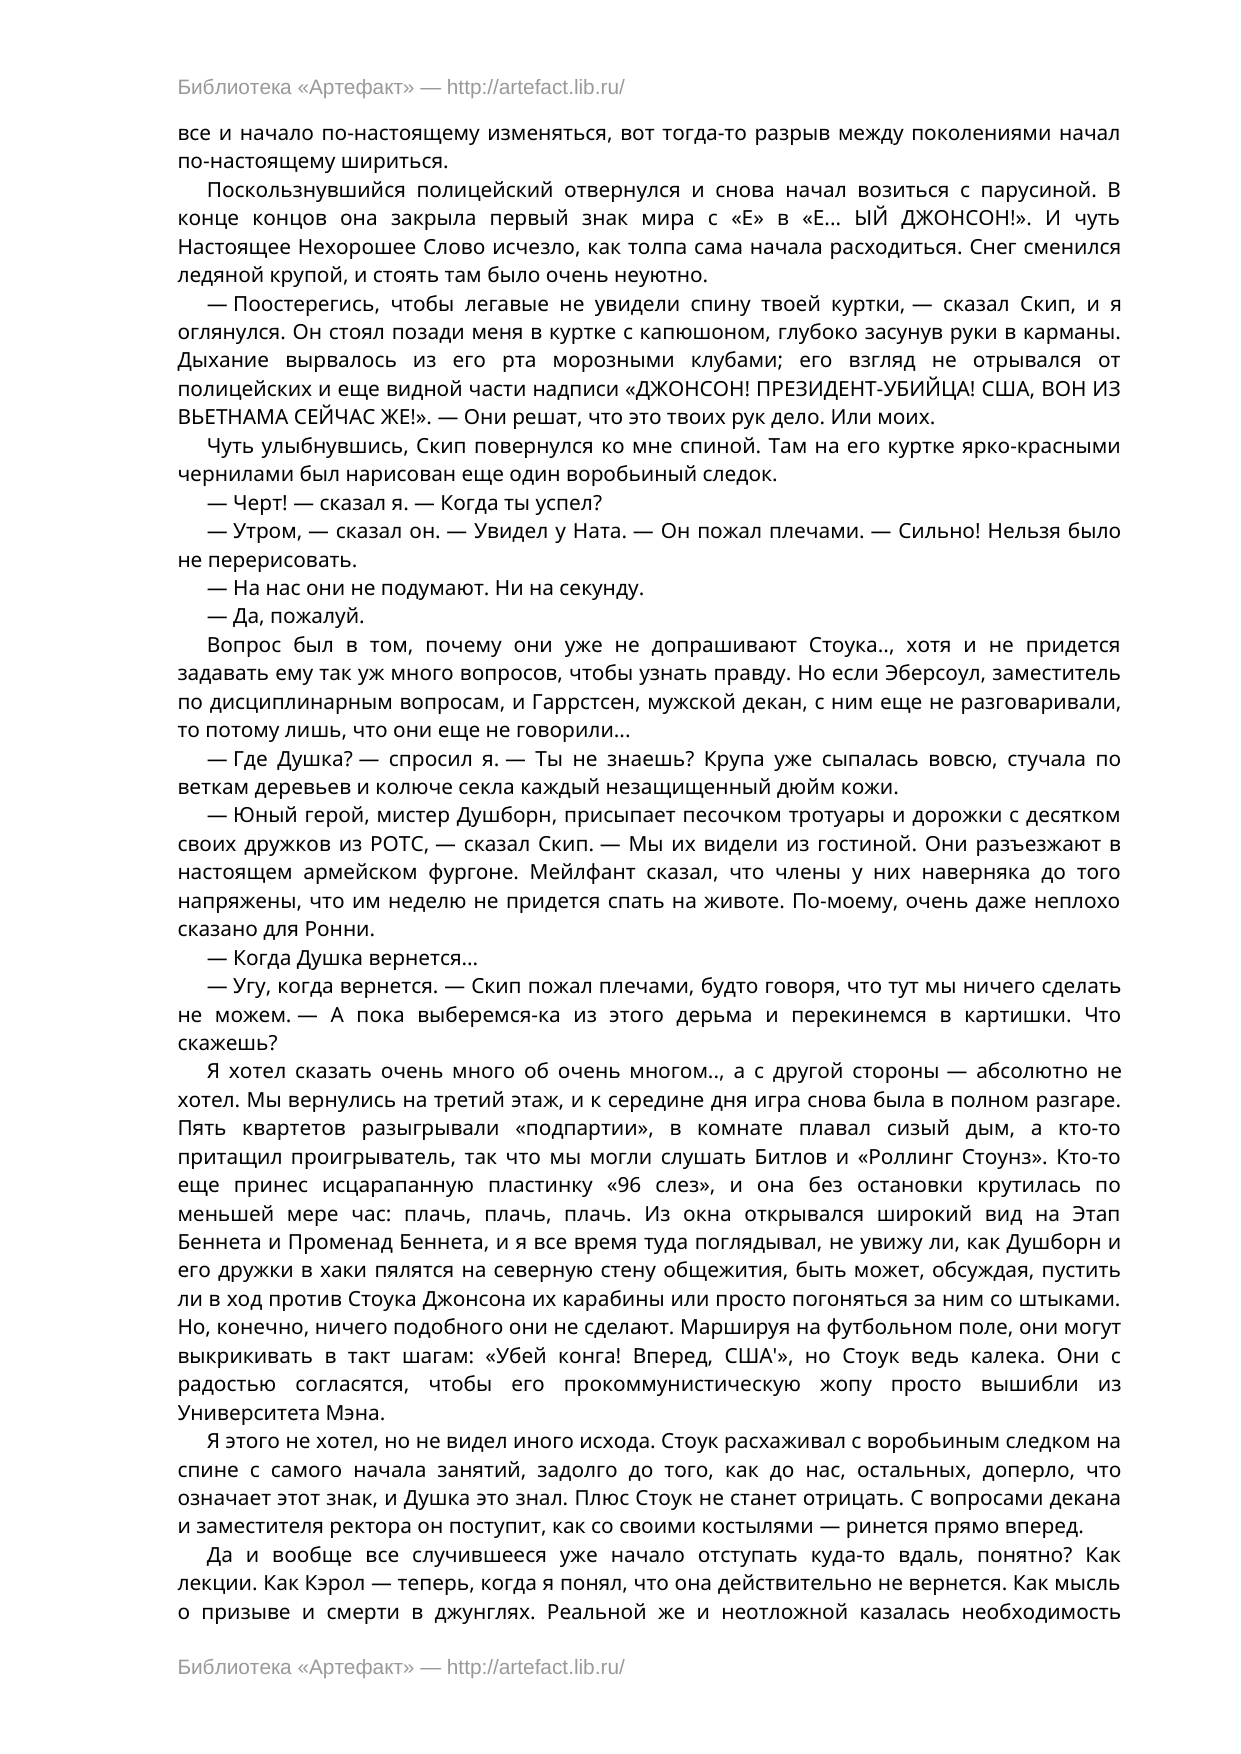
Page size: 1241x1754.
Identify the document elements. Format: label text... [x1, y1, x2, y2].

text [177, 118, 1122, 175]
text — Утром, — сказал он. — Увидел у Ната. — Он пожал плечами. — Сильно! Нельзя было не перерисовать. [177, 516, 1122, 573]
text — Угу, когда вернется. — Скип пожал плечами, будто говоря, что тут мы ничего сделать не можем. — А пока выберемся-ка из этого дерьма и перекинемся в картишки. Что скажешь? [177, 971, 1122, 1057]
text Я хотел сказать очень много об очень многом.., а с другой стороны — абсолютно не хотел. Мы вернулись на третий этаж, и к середине дня игра снова была в полном разгаре. Пять квартетов разыгрывали «подпартии», в комнате плавал сизый дым, а кто-то притащил проигрыватель, так что мы могли слушать Битлов и «Роллинг Стоунз». Кто-то еще принес исцарапанную пластинку «96 слез», и она без остановки крутилась по меньшей мере час: плачь, плачь, плачь. Из окна открывался широкий вид на Этап Беннета и Променад Беннета, и я все время туда поглядывал, не увижу ли, как Душборн и его дружки в хаки пялятся на северную стену общежития, быть может, обсуждая, пустить ли в ход против Стоука Джонсона их карабины или просто погоняться за ним со штыками. Но, конечно, ничего подобного они не сделают. Маршируя на футбольном поле, они могут выкрикивать в такт шагам: «Убей конга! Вперед, США'», но Стоук ведь калека. Они с радостью согласятся, чтобы его прокоммунистическую жопу просто вышибли из Университета Мэна. [177, 1057, 1122, 1426]
text — На нас они не подумают. Ни на секунду. [177, 573, 1122, 602]
text — Когда Душка вернется... [177, 943, 1122, 971]
text — Юный герой, мистер Душборн, присыпает песочком тротуары и дорожки с десятком своих дружков из РОТС, — сказал Скип. — Мы их видели из гостиной. Они разъезжают в настоящем армейском фургоне. Мейлфант сказал, что члены у них наверняка до того напряжены, что им неделю не придется спать на животе. По-моему, очень даже неплохо сказано для Ронни. [177, 801, 1122, 943]
text Вопрос был в том, почему они уже не допрашивают Стоука.., хотя и не придется задавать ему так уж много вопросов, чтобы узнать правду. Но если Эберсоул, заместитель по дисциплинарным вопросам, и Гаррстсен, мужской декан, с ним еще не разговаривали, то потому лишь, что они еще не говорили... [177, 630, 1122, 744]
text — Поостерегись, чтобы легавые не увидели спину твоей куртки, — сказал Скип, и я оглянулся. Он стоял позади меня в куртке с капюшоном, глубоко засунув руки в карманы. Дыхание вырвалось из его рта морозными клубами; его взгляд не отрывался от полицейских и еще видной части надписи «ДЖОНСОН! ПРЕЗИДЕНТ-УБИЙЦА! США, ВОН ИЗ ВЬЕТНАМА СЕЙЧАС ЖЕ!». — Они решат, что это твоих рук дело. Или моих. [177, 289, 1122, 431]
text — Да, пожалуй. [177, 602, 1122, 630]
text Я этого не хотел, но не видел иного исхода. Стоук расхаживал с воробьиным следком на спине с самого начала занятий, задолго до того, как до нас, остальных, доперло, что означает этот знак, и Душка это знал. Плюс Стоук не станет отрицать. С вопросами декана и заместителя ректора он поступит, как со своими костылями — ринется прямо вперед. [177, 1426, 1122, 1540]
text Поскользнувшийся полицейский отвернулся и снова начал возиться с парусиной. В конце концов она закрыла первый знак мира с «Е» в «Е... ЫЙ ДЖОНСОН!». И чуть Настоящее Нехорошее Слово исчезло, как толпа сама начала расходиться. Снег сменился ледяной крупой, и стоять там было очень неуютно. [177, 175, 1122, 289]
text — Где Душка? — спросил я. — Ты не знаешь? Крупа уже сыпалась вовсю, стучала по веткам деревьев и колюче секла каждый незащищенный дюйм кожи. [177, 744, 1122, 801]
text Чуть улыбнувшись, Скип повернулся ко мне спиной. Там на его куртке ярко-красными чернилами был нарисован еще один воробьиный следок. [177, 431, 1122, 488]
text — Черт! — сказал я. — Когда ты успел? [177, 488, 1122, 516]
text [177, 1540, 1122, 1625]
